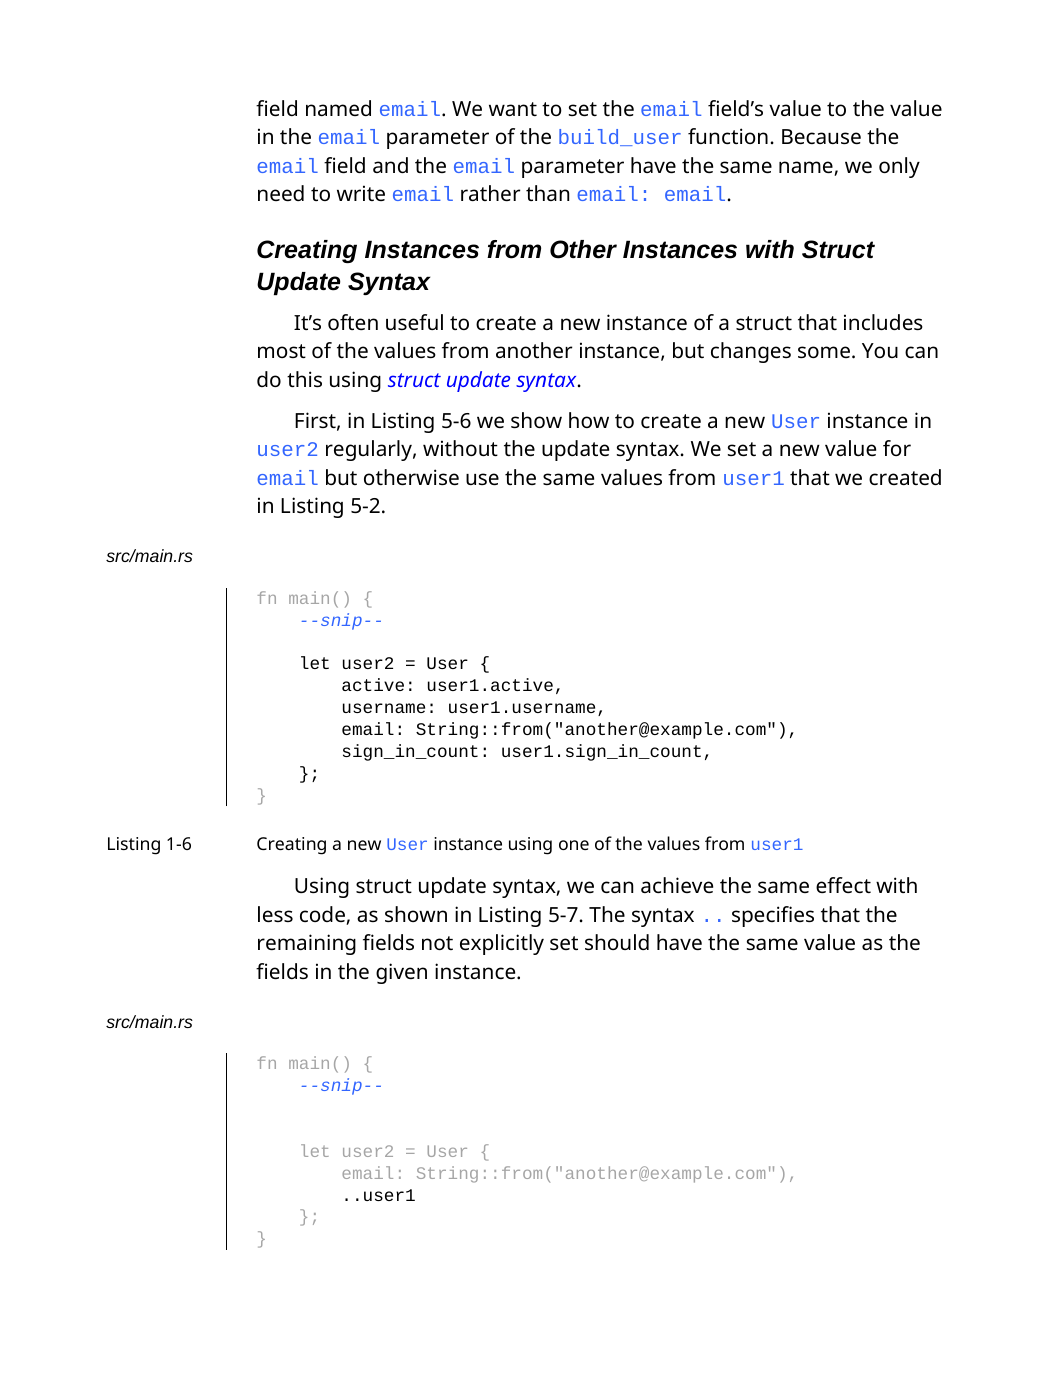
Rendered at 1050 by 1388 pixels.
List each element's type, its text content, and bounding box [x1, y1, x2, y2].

list Creating a new User instance using one of the values from user1 [106, 831, 950, 856]
text let user2 = User { [227, 653, 950, 675]
text ..user1 [227, 1184, 950, 1206]
text fn main() { [226, 587, 950, 609]
text active: user1.active, [227, 675, 950, 697]
text It’s often useful to create a new instance of a struct that includes most of the values from another instance, but changes some. You can do this using struct update syntax. [256, 308, 950, 393]
text let user2 = User { [227, 1141, 950, 1162]
text src/main.rs [106, 1010, 950, 1032]
text Creating Instances from Other Instances with Struct Update Syntax [256, 233, 950, 295]
text } [227, 784, 950, 806]
text src/main.rs [106, 545, 950, 567]
text }; [227, 1206, 950, 1228]
text username: user1.username, [227, 697, 950, 719]
text sign_in_count: user1.sign_in_count, [227, 741, 950, 762]
text First, in Listing 5-6 we show how to create a new User instance in user2 regularly, without the update syntax. We set a new value for email but otherwise use the same values from user1 that we created in Listing 5-2. [256, 406, 950, 520]
text Using struct update syntax, we can achieve the same effect with less code, as shown in Listing 5-7. The syntax .. specifies that the remaining fields not explicitly set should have the same value as the fields in the given instance. [256, 872, 950, 985]
text --snip-- [227, 1075, 950, 1097]
text fn main() { [227, 1053, 950, 1075]
text email: String::from("another@example.com"), [227, 1162, 950, 1184]
text } [227, 1228, 950, 1250]
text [256, 94, 950, 208]
text email: String::from("another@example.com"), [227, 719, 950, 741]
text --snip-- [227, 609, 950, 631]
text }; [227, 762, 950, 784]
